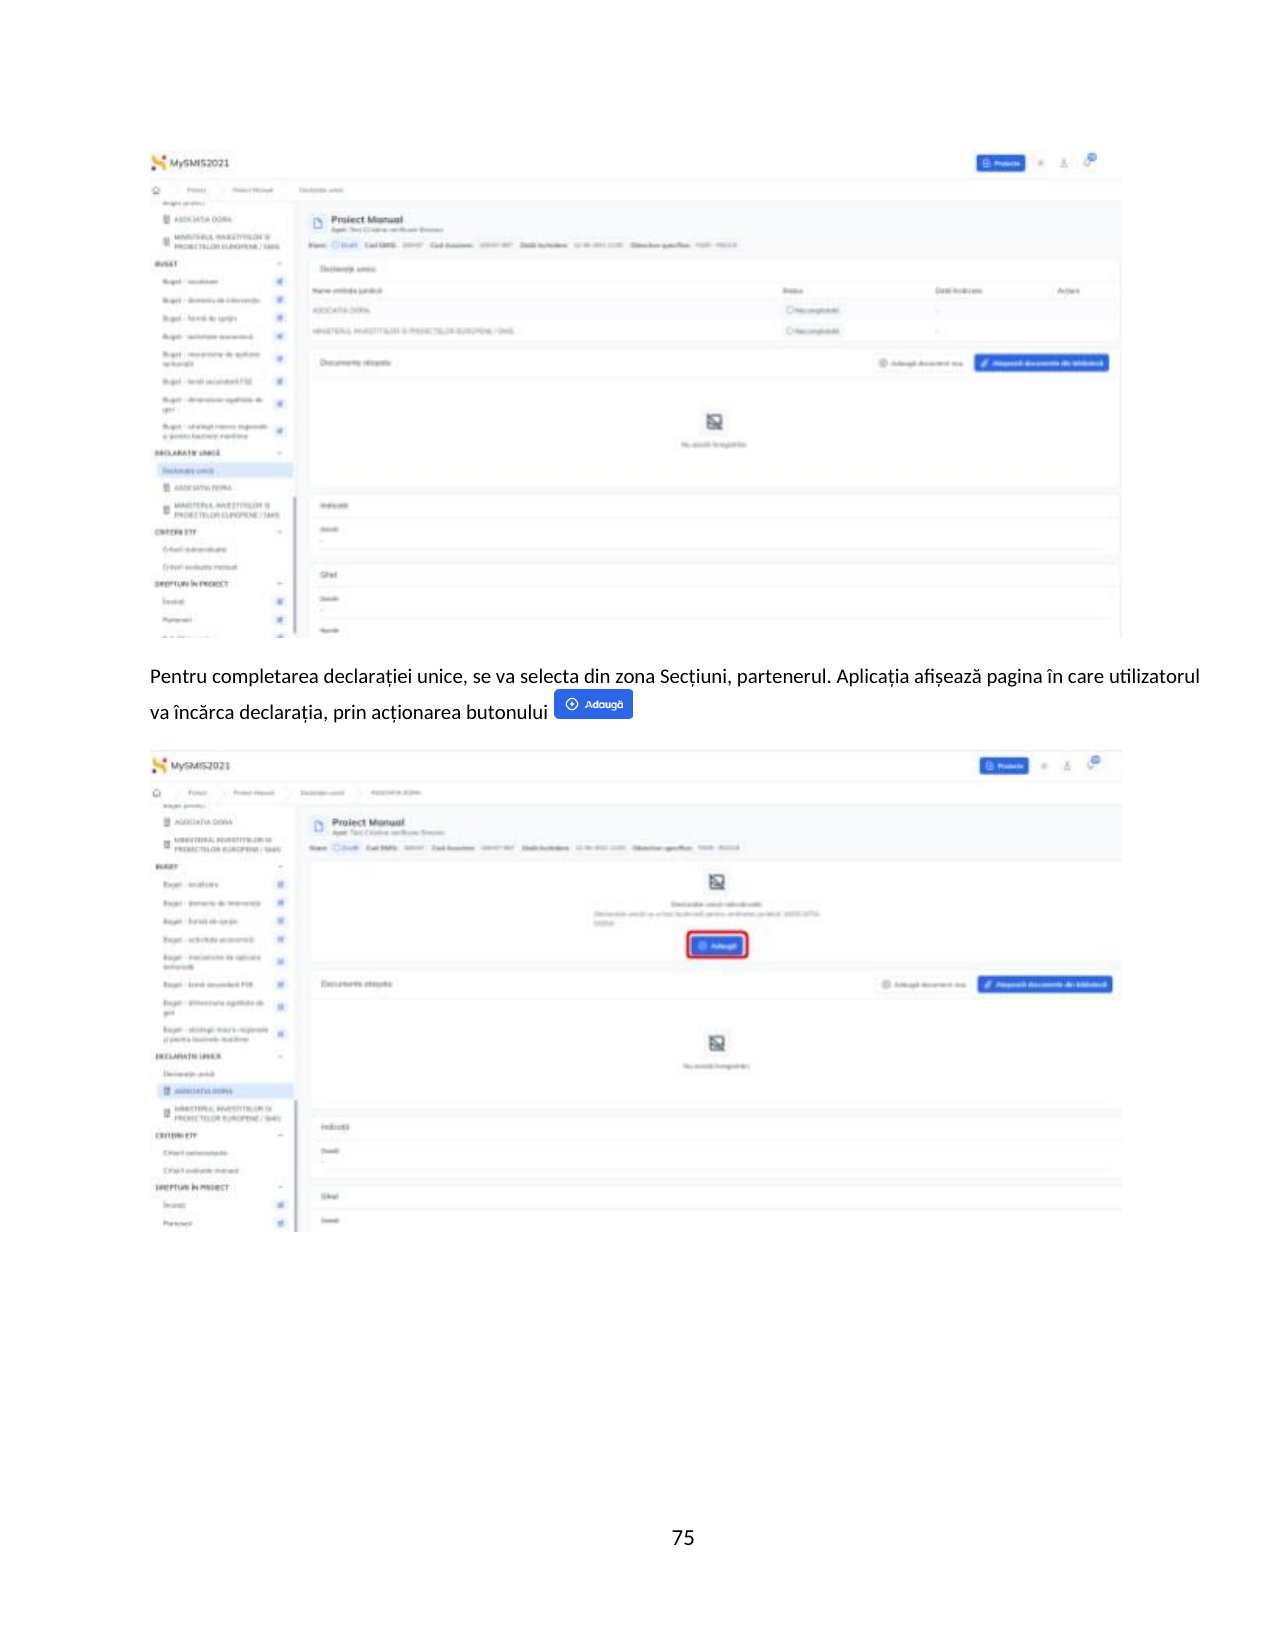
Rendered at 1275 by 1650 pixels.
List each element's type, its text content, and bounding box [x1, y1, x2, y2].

picture [553, 688, 633, 720]
picture [150, 150, 1122, 638]
picture [150, 750, 1122, 1232]
text Pentru completarea declarației unice, se va selecta din zona Secțiuni, partenerul. Aplicația afișează pagina în care utilizatorul va încărca declarația, prin acționarea butonului [150, 663, 1216, 725]
